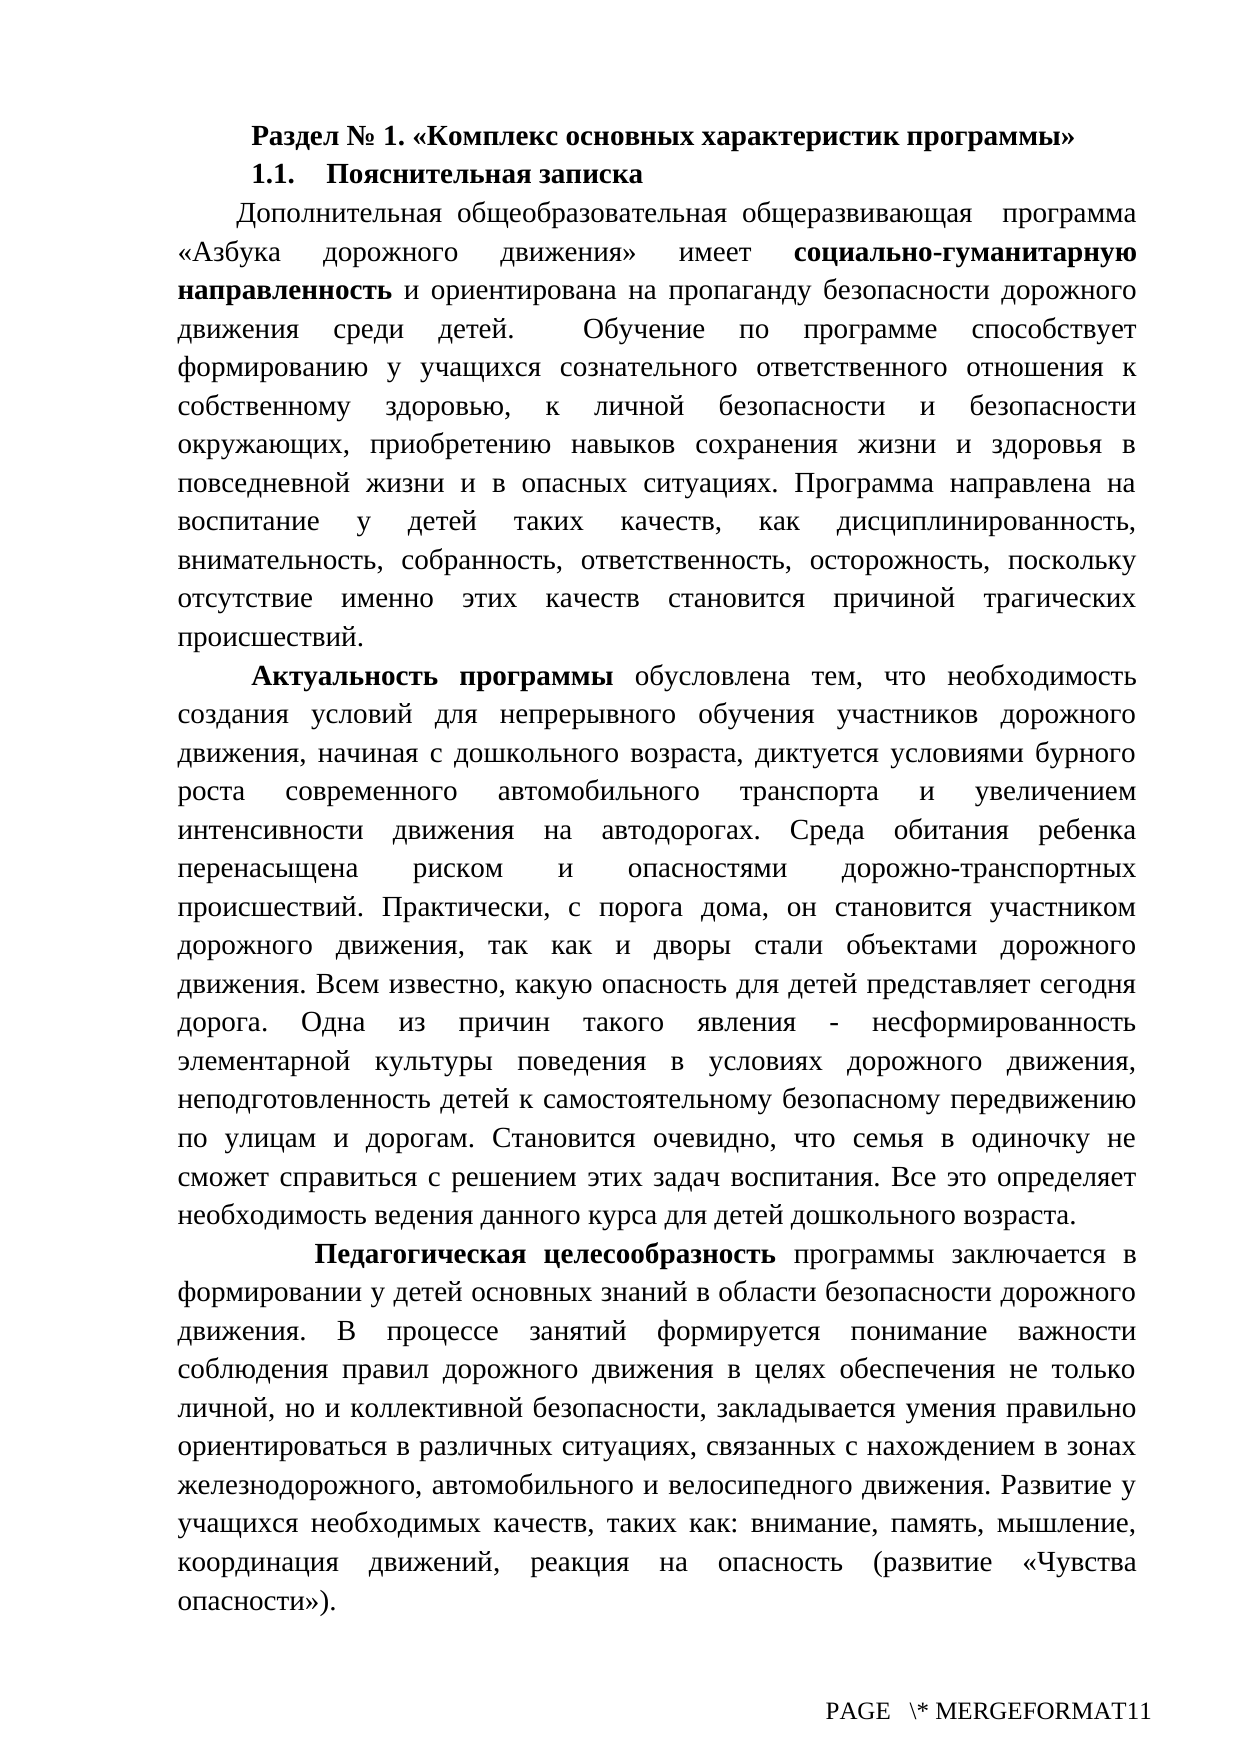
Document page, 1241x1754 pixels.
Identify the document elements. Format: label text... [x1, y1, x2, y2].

text Актуальность программы обусловлена тем, что необходимость создания условий для непрерывного обучения участников дорожного движения, начиная с дошкольного возраста, диктуется условиями бурного роста современного автомобильного транспорта и увеличением интенсивности движения на автодорогах. Среда обитания ребенка перенасыщена риском и опасностями дорожно-транспортных происшествий. Практически, с порога дома, он становится участником дорожного движения, так как и дворы стали объектами дорожного движения. Всем известно, какую опасность для детей представляет сегодня дорога. Одна из причин такого явления - несформированность элементарной культуры поведения в условиях дорожного движения, неподготовленность детей к самостоятельному безопасному передвижению по улицам и дорогам. Становится очевидно, что семья в одиночку не сможет справиться с решением этих задач воспитания. Все это определяет необходимость ведения данного курса для детей дошкольного возраста. [177, 658, 1137, 1231]
text Раздел № 1. «Комплекс основных характеристик программы» [177, 118, 1152, 152]
text Педагогическая целесообразность программы заключается в формировании у детей основных знаний в области безопасности дорожного движения. В процессе занятий формируется понимание важности соблюдения правил дорожного движения в целях обеспечения не только личной, но и коллективной безопасности, закладывается умения правильно ориентироваться в различных ситуациях, связанных с нахождением в зонах железнодорожного, автомобильного и велосипедного движения. Развитие у учащихся необходимых качеств, таких как: внимание, память, мышление, координация движений, реакция на опасность (развитие «Чувства опасности»). [177, 1236, 1137, 1616]
text Дополнительная общеобразовательная общеразвивающая программа «Азбука дорожного движения» имеет социально-гуманитарную направленность и ориентирована на пропаганду безопасности дорожного движения среди детей. Обучение по программе способствует формированию у учащихся сознательного ответственного отношения к собственному здоровью, к личной безопасности и безопасности окружающих, приобретению навыков сохранения жизни и здоровья в повседневной жизни и в опасных ситуациях. Программа направлена на воспитание у детей таких качеств, как дисциплинированность, внимательность, собранность, ответственность, осторожность, поскольку отсутствие именно этих качеств становится причиной трагических происшествий. [177, 195, 1137, 653]
list Пояснительная записка [251, 157, 1152, 190]
